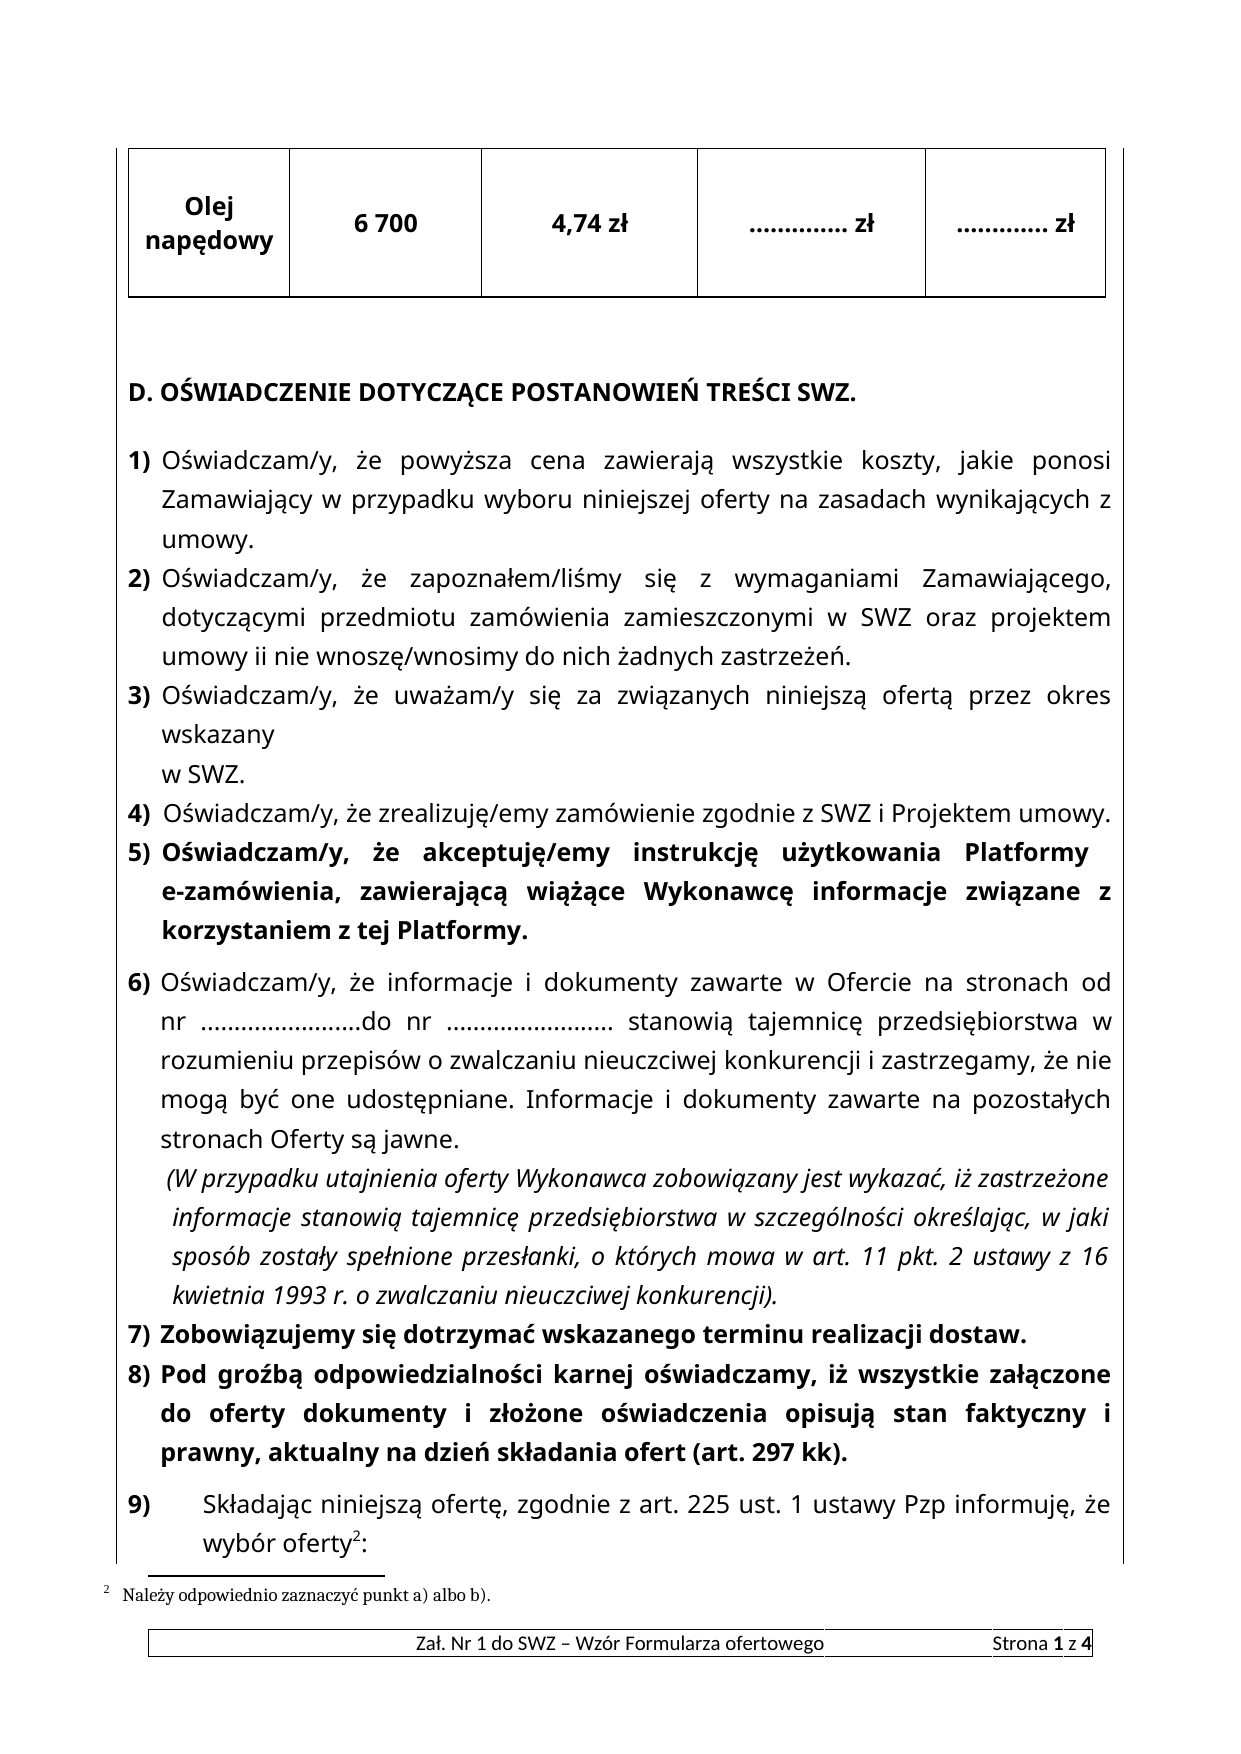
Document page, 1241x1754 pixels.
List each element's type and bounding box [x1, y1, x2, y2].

table_cell [117, 375, 1123, 1564]
table_cell [117, 148, 1123, 375]
